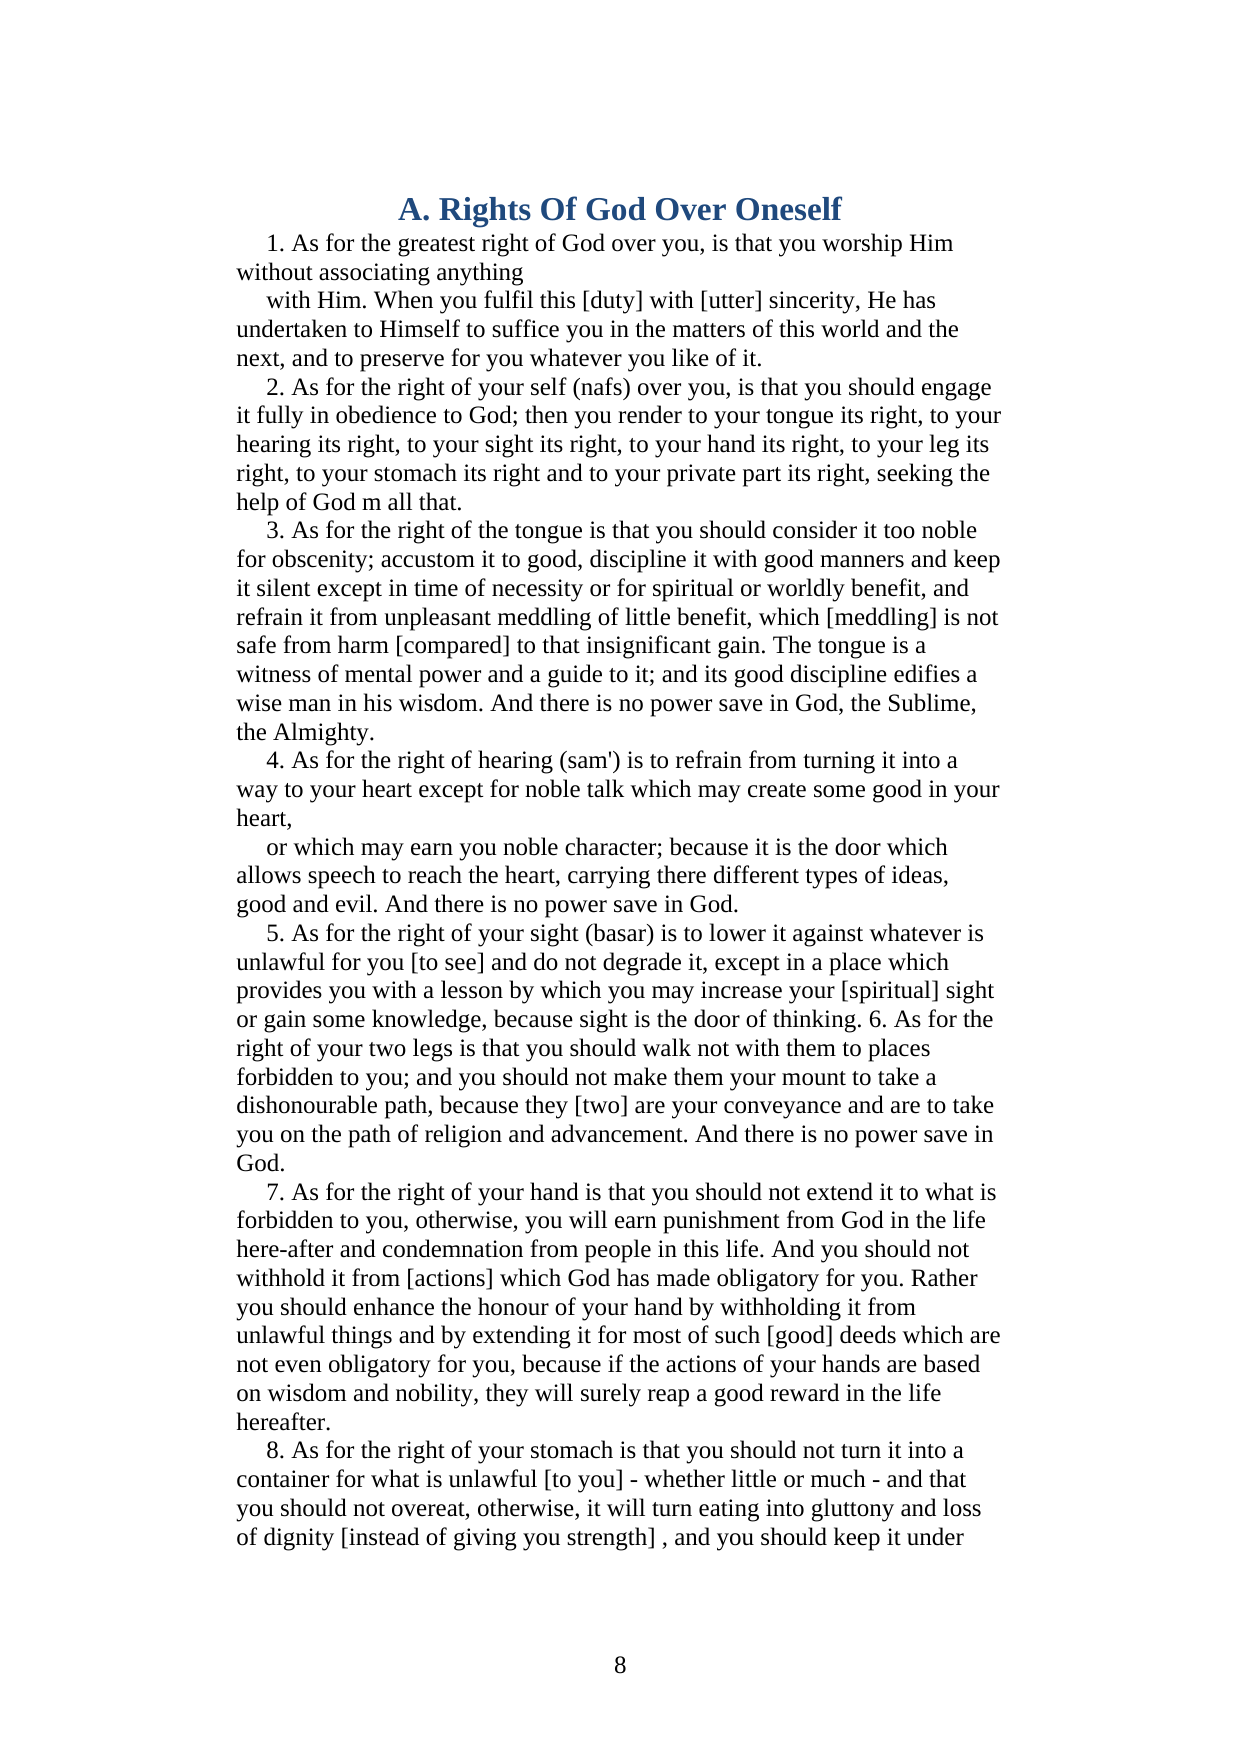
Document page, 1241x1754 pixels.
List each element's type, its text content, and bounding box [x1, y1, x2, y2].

text 3. As for the right of the tongue is that you should consider it too noble for obscenity; accustom it to good, discipline it with good manners and keep it silent except in time of necessity or for spiritual or worldly benefit, and refrain it from unpleasant meddling of little benefit, which [meddling] is not safe from harm [compared] to that insignificant gain. The tongue is a witness of mental power and a guide to it; and its good discipline edifies a wise man in his wisdom. And there is no power save in God, the Sublime, the Almighty. [236, 516, 1004, 746]
text 1. As for the greatest right of God over you, is that you worship Him without associating anything [236, 228, 1004, 286]
text 2. As for the right of your self (nafs) over you, is that you should engage it fully in obedience to God; then you render to your tongue its right, to your hearing its right, to your sight its right, to your hand its right, to your leg its right, to your stomach its right and to your private part its right, seeking the help of God m all that. [236, 372, 1004, 516]
text 4. As for the right of hearing (sam') is to refrain from turning it into a way to your heart except for noble talk which may create some good in your heart, [236, 746, 1004, 832]
text 5. As for the right of your sight (basar) is to lower it against whatever is unlawful for you [to see] and do not degrade it, except in a place which provides you with a lesson by which you may increase your [spiritual] sight or gain some knowledge, because sight is the door of thinking. 6. As for the right of your two legs is that you should walk not with them to places forbidden to you; and you should not make them your mount to take a dishonourable path, because they [two] are your conveyance and are to take you on the path of religion and advancement. And there is no power save in God. [236, 918, 1004, 1177]
text with Him. When you fulfil this [duty] with [utter] sincerity, He has undertaken to Himself to suffice you in the matters of this world and the next, and to preserve for you whatever you like of it. [236, 286, 1004, 372]
subtitle A. Rights Of God Over Oneself [236, 190, 1004, 228]
text or which may earn you noble character; because it is the door which allows speech to reach the heart, carrying there different types of ideas, good and evil. And there is no power save in God. [236, 832, 1004, 918]
text 7. As for the right of your hand is that you should not extend it to what is forbidden to you, otherwise, you will earn punishment from God in the life here-after and condemnation from people in this life. And you should not withhold it from [actions] which God has made obligatory for you. Rather you should enhance the honour of your hand by withholding it from unlawful things and by extending it for most of such [good] deeds which are not even obligatory for you, because if the actions of your hands are based on wisdom and nobility, they will surely reap a good reward in the life hereafter. [236, 1177, 1004, 1436]
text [236, 1436, 1004, 1551]
